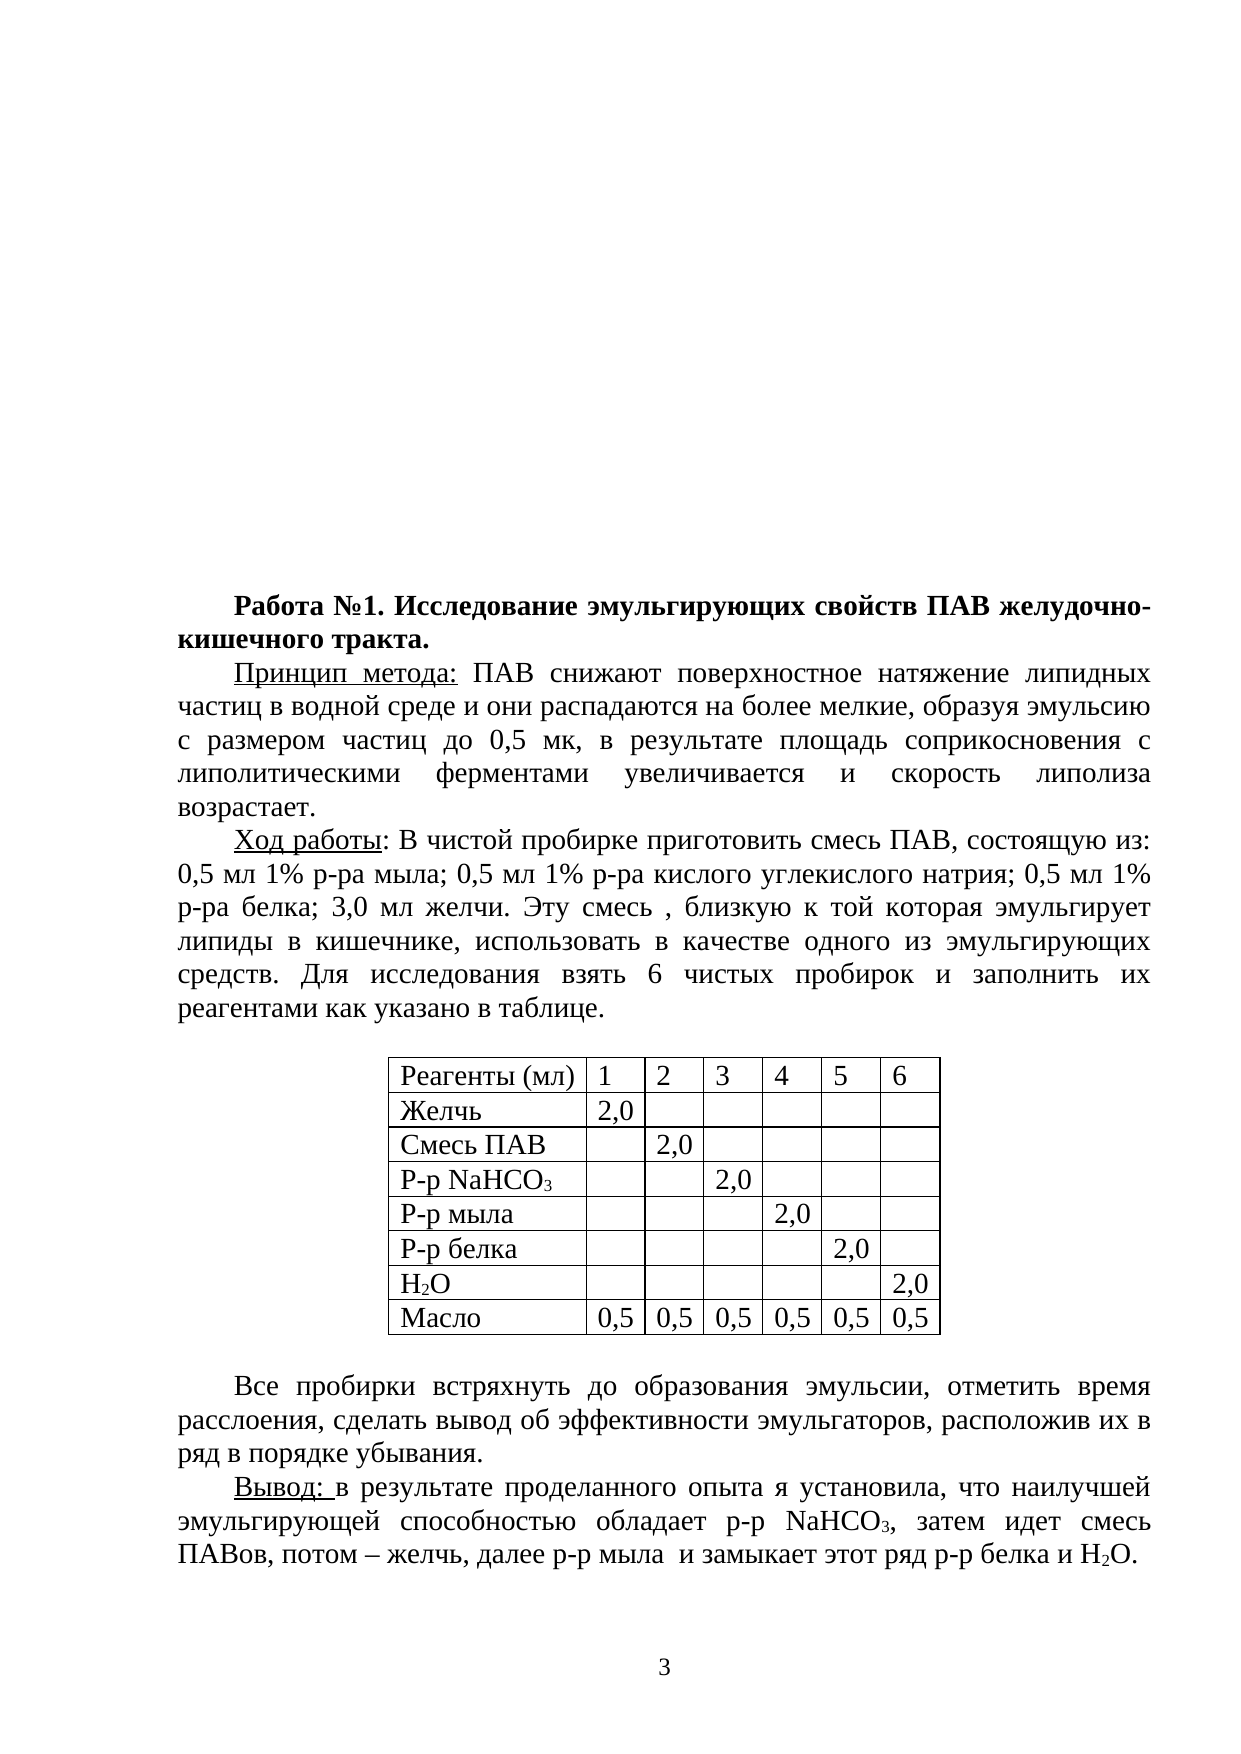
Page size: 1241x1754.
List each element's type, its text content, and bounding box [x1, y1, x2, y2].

table_cell [646, 1266, 703, 1299]
table_cell 2,0 [646, 1128, 703, 1161]
table_header Реагенты (мл) [389, 1058, 586, 1092]
table_cell 2,0 [587, 1093, 644, 1126]
table_cell [822, 1128, 880, 1161]
table_cell [704, 1128, 762, 1161]
table_cell 2,0 [763, 1197, 821, 1230]
text Вывод: в результате проделанного опыта я установила, что наилучшей эмульгирующей способностью обладает р-р NаНСО3, затем идет смесь ПАВов, потом – желчь, далее р-р мыла и замыкает этот ряд р-р белка и Н2О. [177, 1469, 1152, 1570]
table_cell [646, 1231, 703, 1265]
table_cell Р-р мыла [389, 1197, 586, 1230]
table_cell [587, 1197, 644, 1230]
table_cell [763, 1231, 821, 1265]
table_cell [704, 1266, 762, 1299]
table_cell 0,5 [704, 1300, 762, 1334]
table_cell 0,5 [646, 1300, 703, 1334]
text Ход работы: В чистой пробирке приготовить смесь ПАВ, состоящую из: 0,5 мл 1% р-ра мыла; 0,5 мл 1% р-ра кислого углекислого натрия; 0,5 мл 1% р-ра белка; 3,0 мл желчи. Эту смесь , близкую к той которая эмульгирует липиды в кишечнике, использовать в качестве одного из эмульгирующих средств. Для исследования взять 6 чистых пробирок и заполнить их реагентами как указано в таблице. [177, 822, 1152, 1024]
table_cell [587, 1266, 644, 1299]
table_cell [763, 1093, 821, 1126]
table_header 6 [881, 1058, 939, 1092]
table_cell [881, 1093, 939, 1126]
table_cell [881, 1128, 939, 1161]
table_cell [763, 1266, 821, 1299]
table_header 3 [704, 1058, 762, 1092]
table_cell [763, 1162, 821, 1196]
table_cell Смесь ПАВ [389, 1128, 586, 1161]
table_cell [822, 1266, 880, 1299]
table_cell 2,0 [822, 1231, 880, 1265]
text Все пробирки встряхнуть до образования эмульсии, отметить время расслоения, сделать вывод об эффективности эмульгаторов, расположив их в ряд в порядке убывания. [177, 1368, 1152, 1469]
text Принцип метода: ПАВ снижают поверхностное натяжение липидных частиц в водной среде и они распадаются на более мелкие, образуя эмульсию с размером частиц до 0,5 мк, в результате площадь соприкосновения с липолитическими ферментами увеличивается и скорость липолиза возрастает. [177, 655, 1152, 822]
table_cell 2,0 [704, 1162, 762, 1196]
table_header 2 [646, 1058, 703, 1092]
table_cell [822, 1093, 880, 1126]
table_cell [881, 1231, 939, 1265]
table_cell [704, 1093, 762, 1126]
table_cell [646, 1162, 703, 1196]
table_cell [822, 1197, 880, 1230]
table_cell [587, 1162, 644, 1196]
table_cell [704, 1197, 762, 1230]
table_cell Р-р белка [389, 1231, 586, 1265]
table_header 4 [763, 1058, 821, 1092]
table_cell 0,5 [881, 1300, 939, 1334]
table_cell [881, 1197, 939, 1230]
table_cell 2,0 [881, 1266, 939, 1299]
table_header 1 [587, 1058, 644, 1092]
table_cell 0,5 [822, 1300, 880, 1334]
table_cell Масло [389, 1300, 586, 1334]
table_cell 0,5 [587, 1300, 644, 1334]
table_cell [704, 1231, 762, 1265]
table_cell [881, 1162, 939, 1196]
table_cell Р-р NaНСО3 [389, 1162, 586, 1196]
table_cell [822, 1162, 880, 1196]
table_cell [646, 1093, 703, 1126]
table_cell Желчь [389, 1093, 586, 1126]
table_cell [646, 1197, 703, 1230]
table_cell [587, 1231, 644, 1265]
table_cell Н2О [389, 1266, 586, 1299]
table_header 5 [822, 1058, 880, 1092]
table_cell 0,5 [763, 1300, 821, 1334]
table_cell [763, 1128, 821, 1161]
table_cell [587, 1128, 644, 1161]
text Работа №1. Исследование эмульгирующих свойств ПАВ желудочно-кишечного тракта. [177, 588, 1152, 655]
